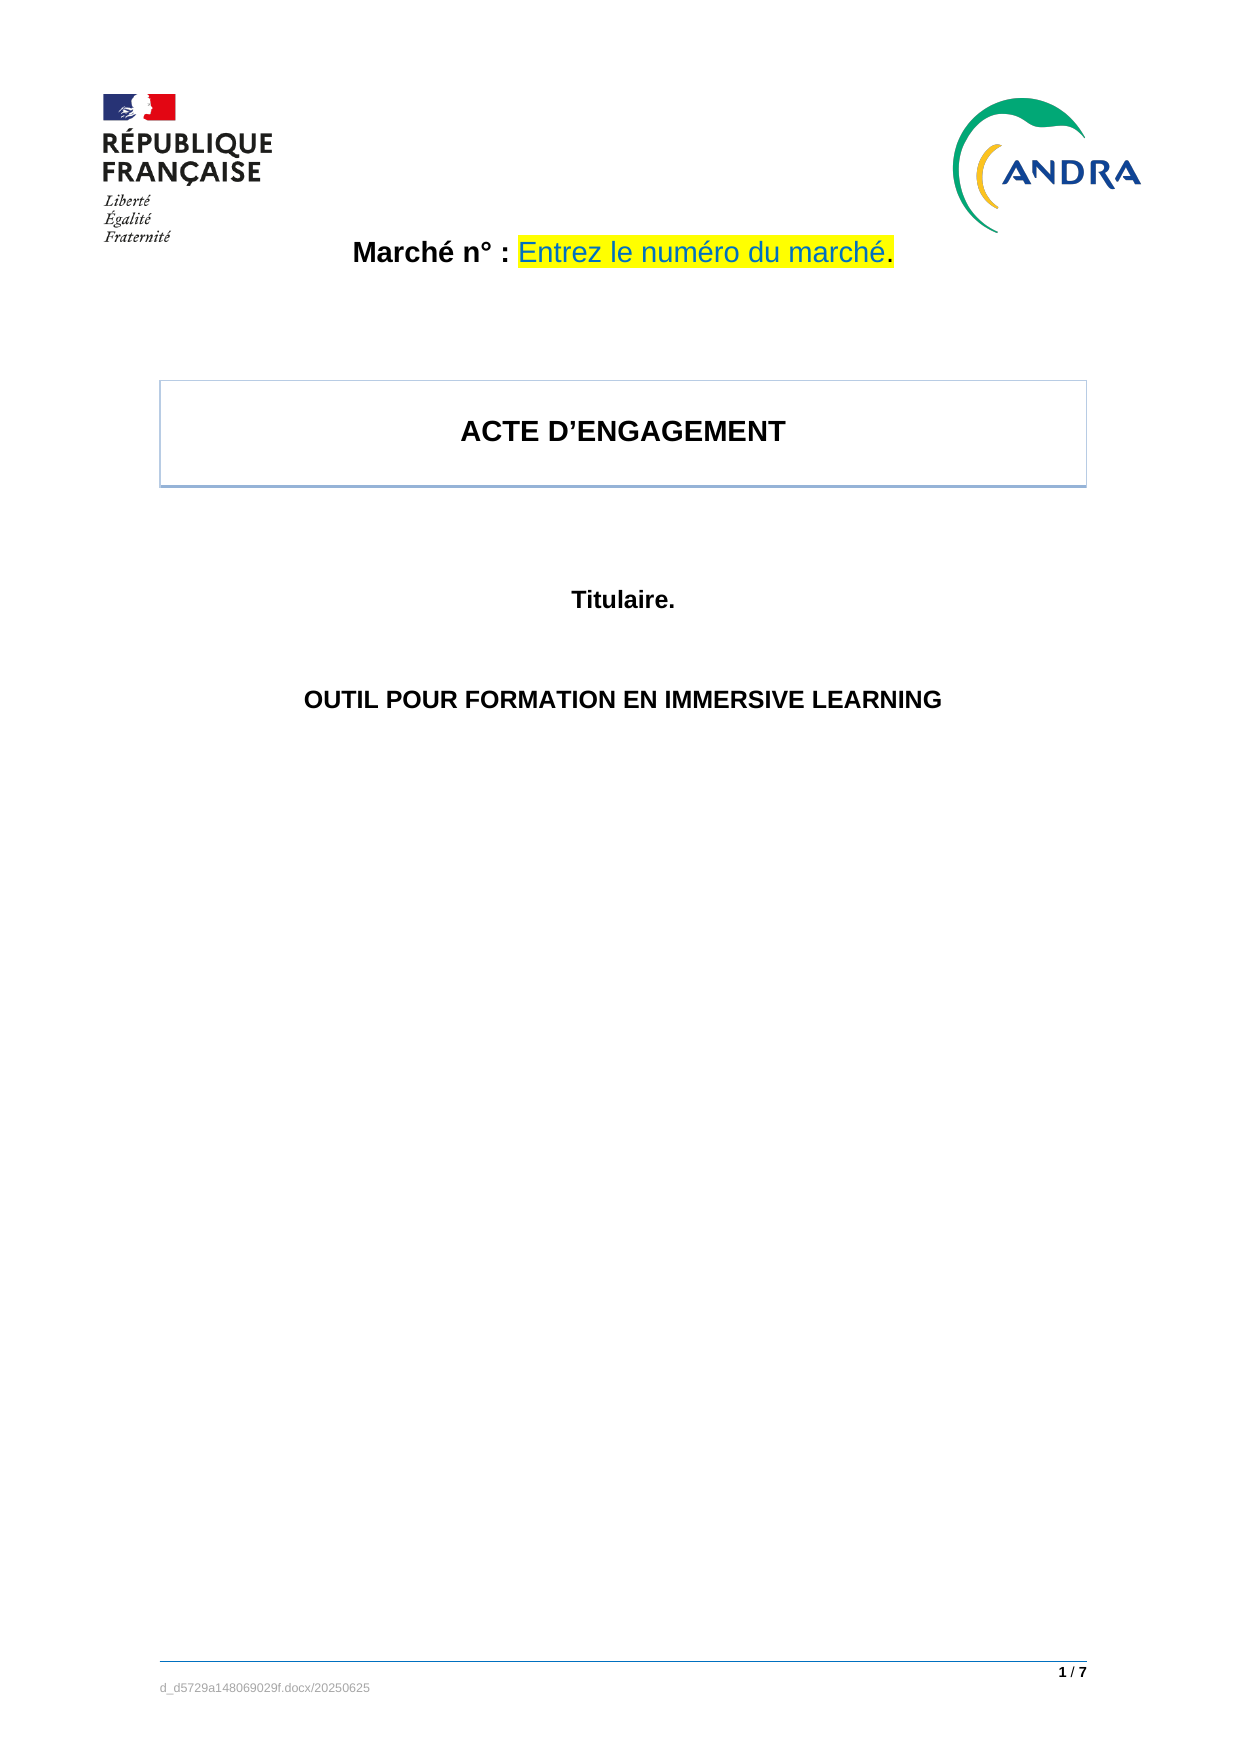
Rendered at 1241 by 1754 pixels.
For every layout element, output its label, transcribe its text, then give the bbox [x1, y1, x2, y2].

picture [951, 94, 1143, 243]
text OUTIL POUR FORMATION EN IMMERSIVE LEARNING [159, 688, 1087, 713]
picture [103, 94, 272, 242]
text Marché n° : [159, 232, 1087, 267]
table_header ACTE D’ENGAGEMENT [161, 381, 1086, 485]
